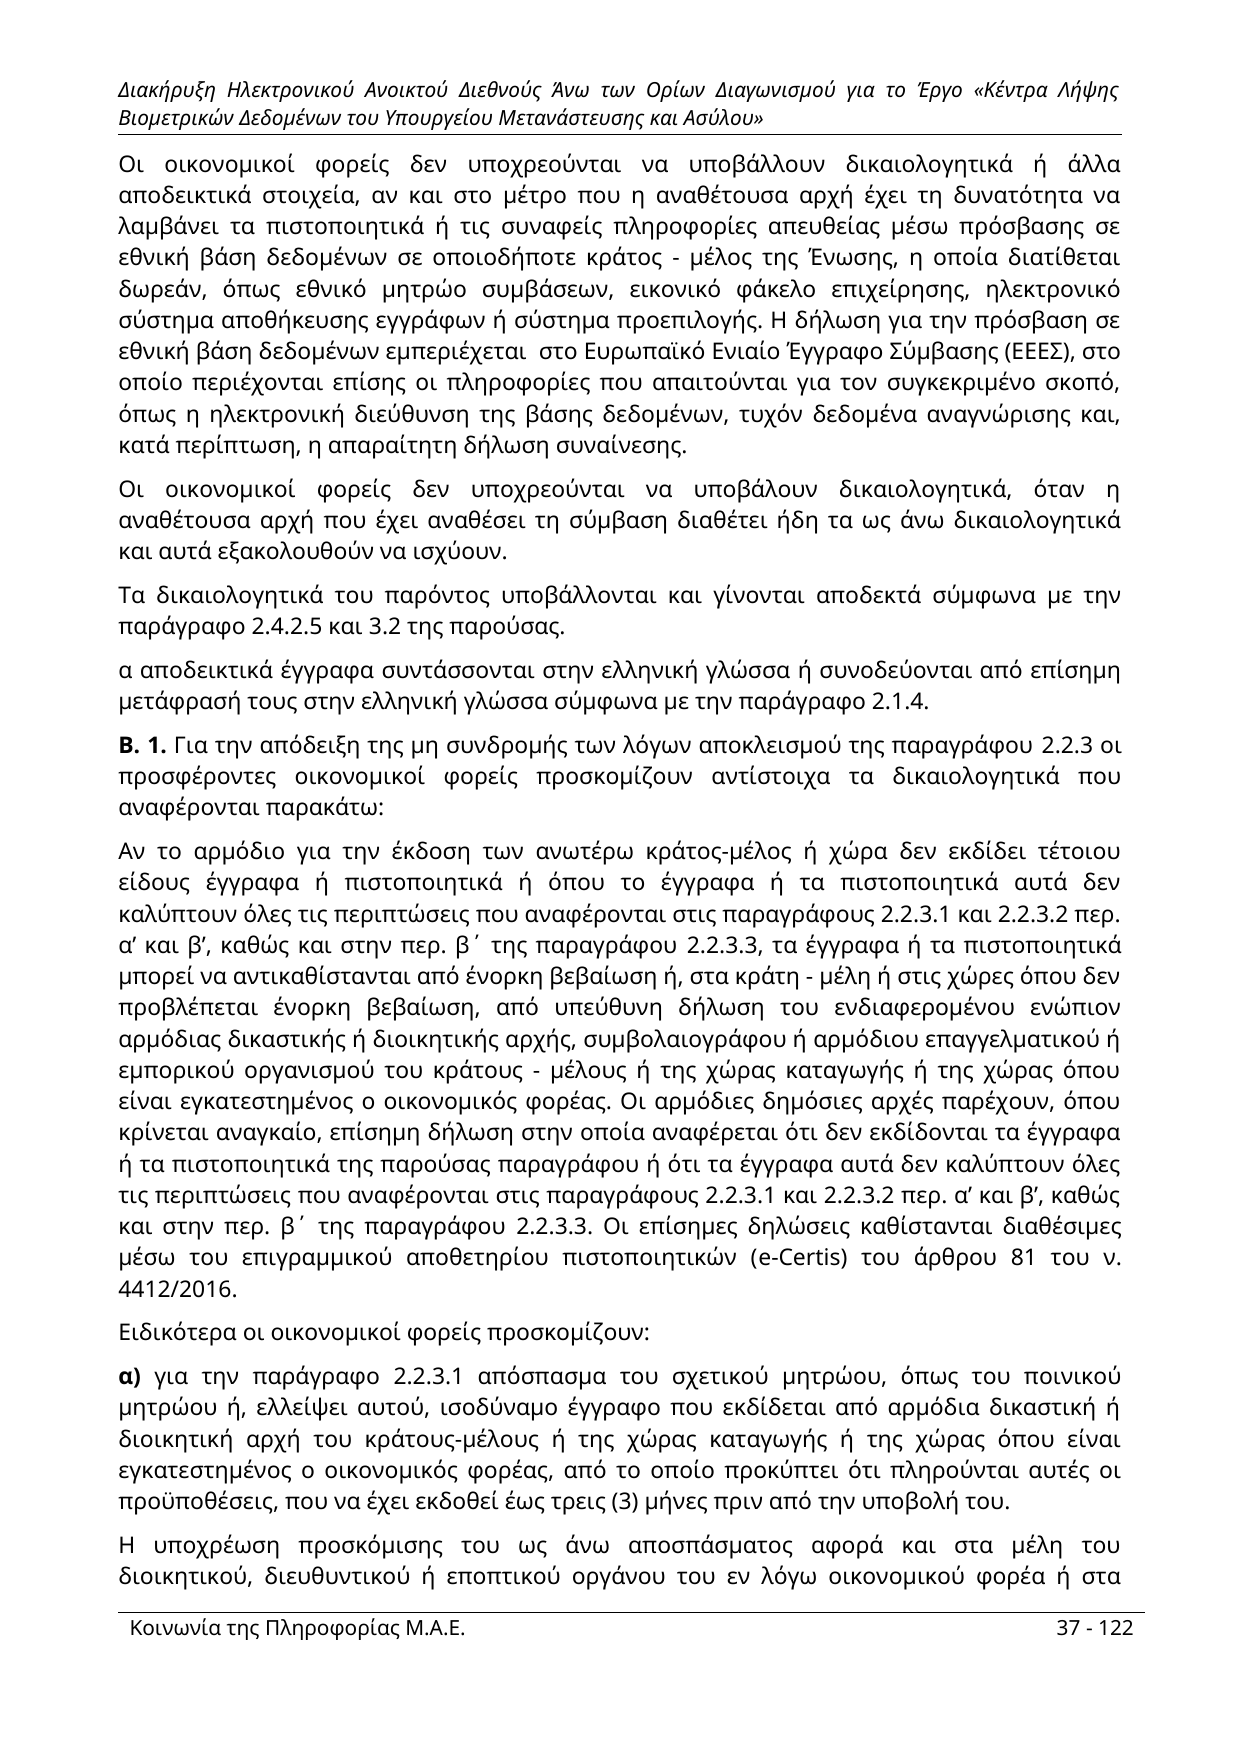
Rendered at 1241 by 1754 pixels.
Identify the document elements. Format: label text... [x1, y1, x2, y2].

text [118, 1529, 1122, 1591]
text Ειδικότερα οι οικονομικοί φορείς προσκομίζουν: [118, 1316, 1122, 1347]
text α αποδεικτικά έγγραφα συντάσσονται στην ελληνική γλώσσα ή συνοδεύονται από επίσημη μετάφρασή τους στην ελληνική γλώσσα σύμφωνα με την παράγραφο 2.1.4. [118, 654, 1122, 716]
text Τα δικαιολογητικά του παρόντος υποβάλλονται και γίνονται αποδεκτά σύμφωνα με την παράγραφο 2.4.2.5 και 3.2 της παρούσας. [118, 579, 1122, 641]
text Οι οικονομικοί φορείς δεν υποχρεούνται να υποβάλλουν δικαιολογητικά ή άλλα αποδεικτικά στοιχεία, αν και στο μέτρο που η αναθέτουσα αρχή έχει τη δυνατότητα να λαμβάνει τα πιστοποιητικά ή τις συναφείς πληροφορίες απευθείας μέσω πρόσβασης σε εθνική βάση δεδομένων σε οποιοδήποτε κράτος - μέλος της Ένωσης, η οποία διατίθεται δωρεάν, όπως εθνικό μητρώο συμβάσεων, εικονικό φάκελο επιχείρησης, ηλεκτρονικό σύστημα αποθήκευσης εγγράφων ή σύστημα προεπιλογής. Η δήλωση για την πρόσβαση σε εθνική βάση δεδομένων εμπεριέχεται στο Ευρωπαϊκό Ενιαίο Έγγραφο Σύμβασης (ΕΕΕΣ), στο οποίο περιέχονται επίσης οι πληροφορίες που απαιτούνται για τον συγκεκριμένο σκοπό, όπως η ηλεκτρονική διεύθυνση της βάσης δεδομένων, τυχόν δεδομένα αναγνώρισης και, κατά περίπτωση, η απαραίτητη δήλωση συναίνεσης. [118, 147, 1122, 460]
text Β. 1. Για την απόδειξη της μη συνδρομής των λόγων αποκλεισμού της παραγράφου 2.2.3 οι προσφέροντες οικονομικοί φορείς προσκομίζουν αντίστοιχα τα δικαιολογητικά που αναφέρονται παρακάτω: [118, 729, 1122, 822]
text Οι οικονομικοί φορείς δεν υποχρεούνται να υποβάλουν δικαιολογητικά, όταν η αναθέτουσα αρχή που έχει αναθέσει τη σύμβαση διαθέτει ήδη τα ως άνω δικαιολογητικά και αυτά εξακολουθούν να ισχύουν. [118, 472, 1122, 566]
text α) για την παράγραφο 2.2.3.1 απόσπασμα του σχετικού μητρώου, όπως του ποινικού μητρώου ή, ελλείψει αυτού, ισοδύναμο έγγραφο που εκδίδεται από αρμόδια δικαστική ή διοικητική αρχή του κράτους-μέλους ή της χώρας καταγωγής ή της χώρας όπου είναι εγκατεστημένος ο οικονομικός φορέας, από το οποίο προκύπτει ότι πληρούνται αυτές οι προϋποθέσεις, που να έχει εκδοθεί έως τρεις (3) μήνες πριν από την υποβολή του. [118, 1360, 1122, 1516]
text Αν το αρμόδιο για την έκδοση των ανωτέρω κράτος-μέλος ή χώρα δεν εκδίδει τέτοιου είδους έγγραφα ή πιστοποιητικά ή όπου το έγγραφα ή τα πιστοποιητικά αυτά δεν καλύπτουν όλες τις περιπτώσεις που αναφέρονται στις παραγράφους 2.2.3.1 και 2.2.3.2 περ. α’ και β’, καθώς και στην περ. β΄ της παραγράφου 2.2.3.3, τα έγγραφα ή τα πιστοποιητικά μπορεί να αντικαθίστανται από ένορκη βεβαίωση ή, στα κράτη - μέλη ή στις χώρες όπου δεν προβλέπεται ένορκη βεβαίωση, από υπεύθυνη δήλωση του ενδιαφερομένου ενώπιον αρμόδιας δικαστικής ή διοικητικής αρχής, συμβολαιογράφου ή αρμόδιου επαγγελματικού ή εμπορικού οργανισμού του κράτους - μέλους ή της χώρας καταγωγής ή της χώρας όπου είναι εγκατεστημένος ο οικονομικός φορέας. Οι αρμόδιες δημόσιες αρχές παρέχουν, όπου κρίνεται αναγκαίο, επίσημη δήλωση στην οποία αναφέρεται ότι δεν εκδίδονται τα έγγραφα ή τα πιστοποιητικά της παρούσας παραγράφου ή ότι τα έγγραφα αυτά δεν καλύπτουν όλες τις περιπτώσεις που αναφέρονται στις παραγράφους 2.2.3.1 και 2.2.3.2 περ. α’ και β’, καθώς και στην περ. β΄ της παραγράφου 2.2.3.3. Οι επίσημες δηλώσεις καθίστανται διαθέσιμες μέσω του επιγραμμικού αποθετηρίου πιστοποιητικών (e-Certis) του άρθρου 81 του ν. 4412/2016. [118, 835, 1122, 1304]
